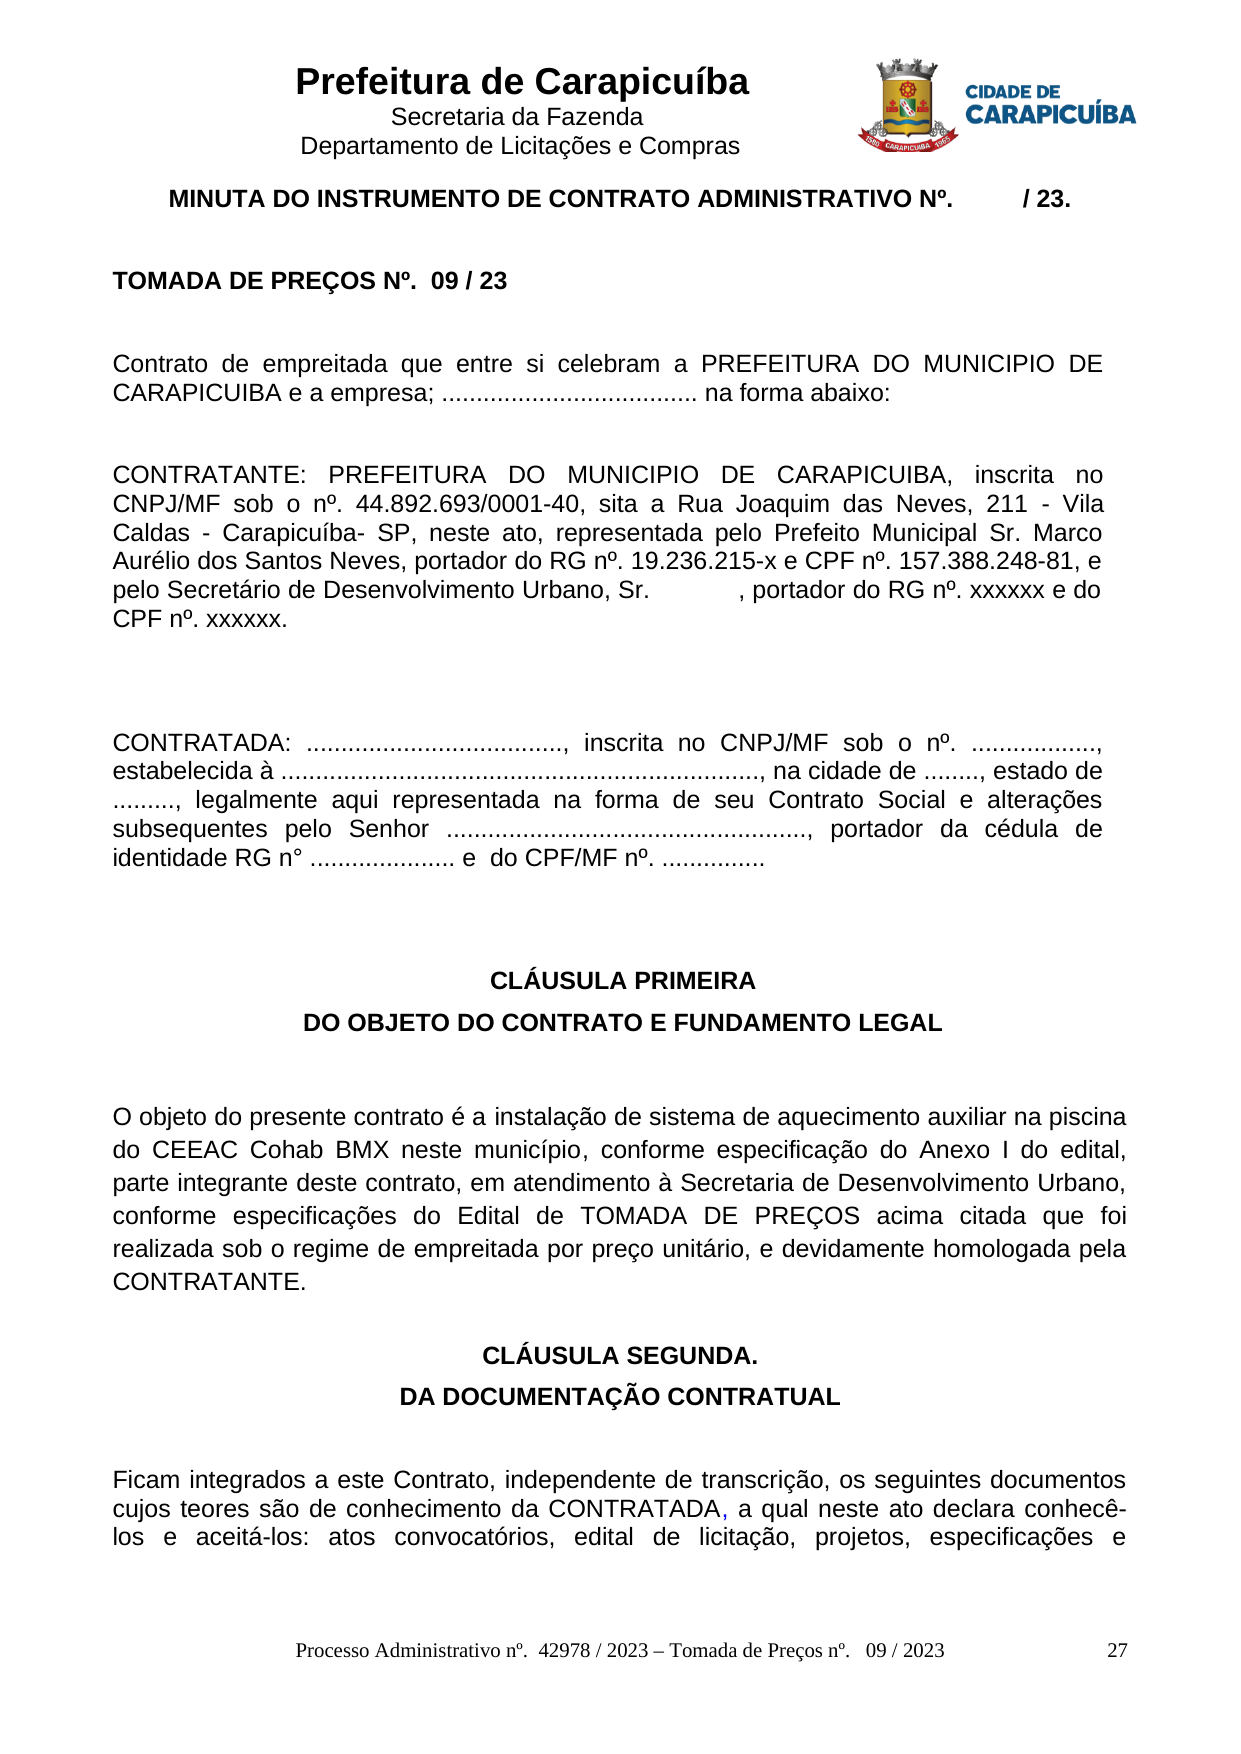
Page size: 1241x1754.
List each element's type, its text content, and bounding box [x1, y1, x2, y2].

subtitle MINUTA DO INSTRUMENTO DE CONTRATO ADMINISTRATIVO Nº. / 23. [112, 184, 1128, 212]
text CONTRATADA: ....................................., inscrita no CNPJ/MF sob o nº. .................., estabelecida à ....................................................................., na cidade de ........, estado de ........., legalmente aqui representada na forma de seu Contrato Social e alterações subsequentes pelo Senhor ...................................................., portador da cédula de identidade RG n° ..................... e do CPF/MF nº. ............... [112, 727, 1104, 871]
text CLÁUSULA PRIMEIRA [142, 966, 1104, 995]
text Contrato de empreitada que entre si celebram a PREFEITURA DO MUNICIPIO DE CARAPICUIBA e a empresa; ..................................... na forma abaixo: [112, 349, 1104, 406]
text O objeto do presente contrato é a instalação de sistema de aquecimento auxiliar na piscina do CEEAC Cohab BMX neste município, conforme especificação do Anexo I do edital, parte integrante deste contrato, em atendimento à Secretaria de Desenvolvimento Urbano, conforme especificações do Edital de TOMADA DE PREÇOS acima citada que foi realizada sob o regime de empreitada por preço unitário, e devidamente homologada pela CONTRATANTE. [112, 1102, 1128, 1296]
text CLÁUSULA SEGUNDA. [112, 1341, 1128, 1370]
text TOMADA DE PREÇOS Nº. 09 / 23 [112, 266, 1128, 295]
subtitle DO OBJETO DO CONTRATO E FUNDAMENTO LEGAL [142, 1007, 1104, 1036]
text CONTRATANTE: PREFEITURA DO MUNICIPIO DE CARAPICUIBA, inscrita no CNPJ/MF sob o nº. 44.892.693/0001-40, sita a Rua Joaquim das Neves, 211 - Vila Caldas - Carapicuíba- SP, neste ato, representada pelo Prefeito Municipal Sr. Marco Aurélio dos Santos Neves, portador do RG nº. 19.236.215-x e CPF nº. 157.388.248-81, e pelo Secretário de Desenvolvimento Urbano, Sr. , portador do RG nº. xxxxxx e do CPF nº. xxxxxx. [112, 460, 1104, 632]
picture [857, 57, 1139, 152]
text DA DOCUMENTAÇÃO CONTRATUAL [112, 1382, 1128, 1411]
